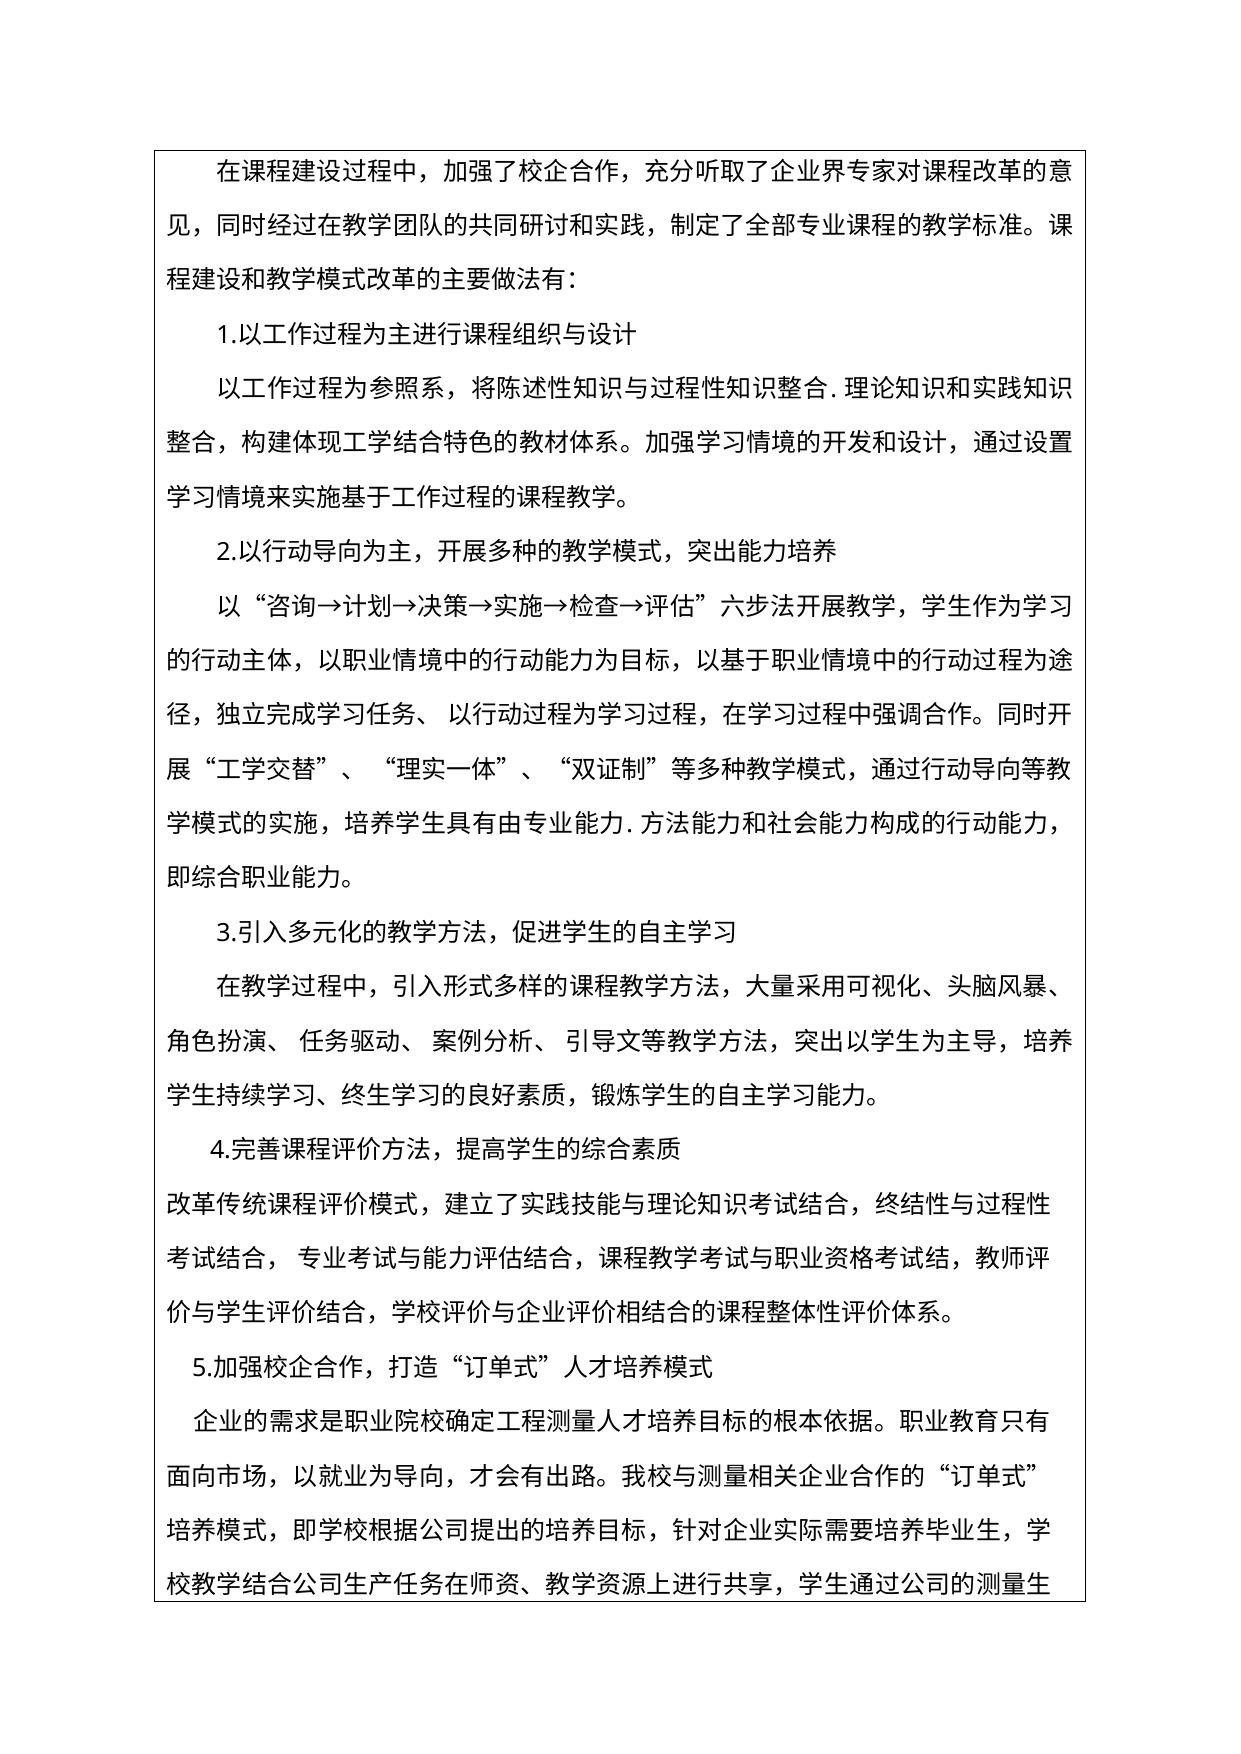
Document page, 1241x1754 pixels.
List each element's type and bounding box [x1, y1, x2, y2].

table_header [155, 151, 1085, 1601]
